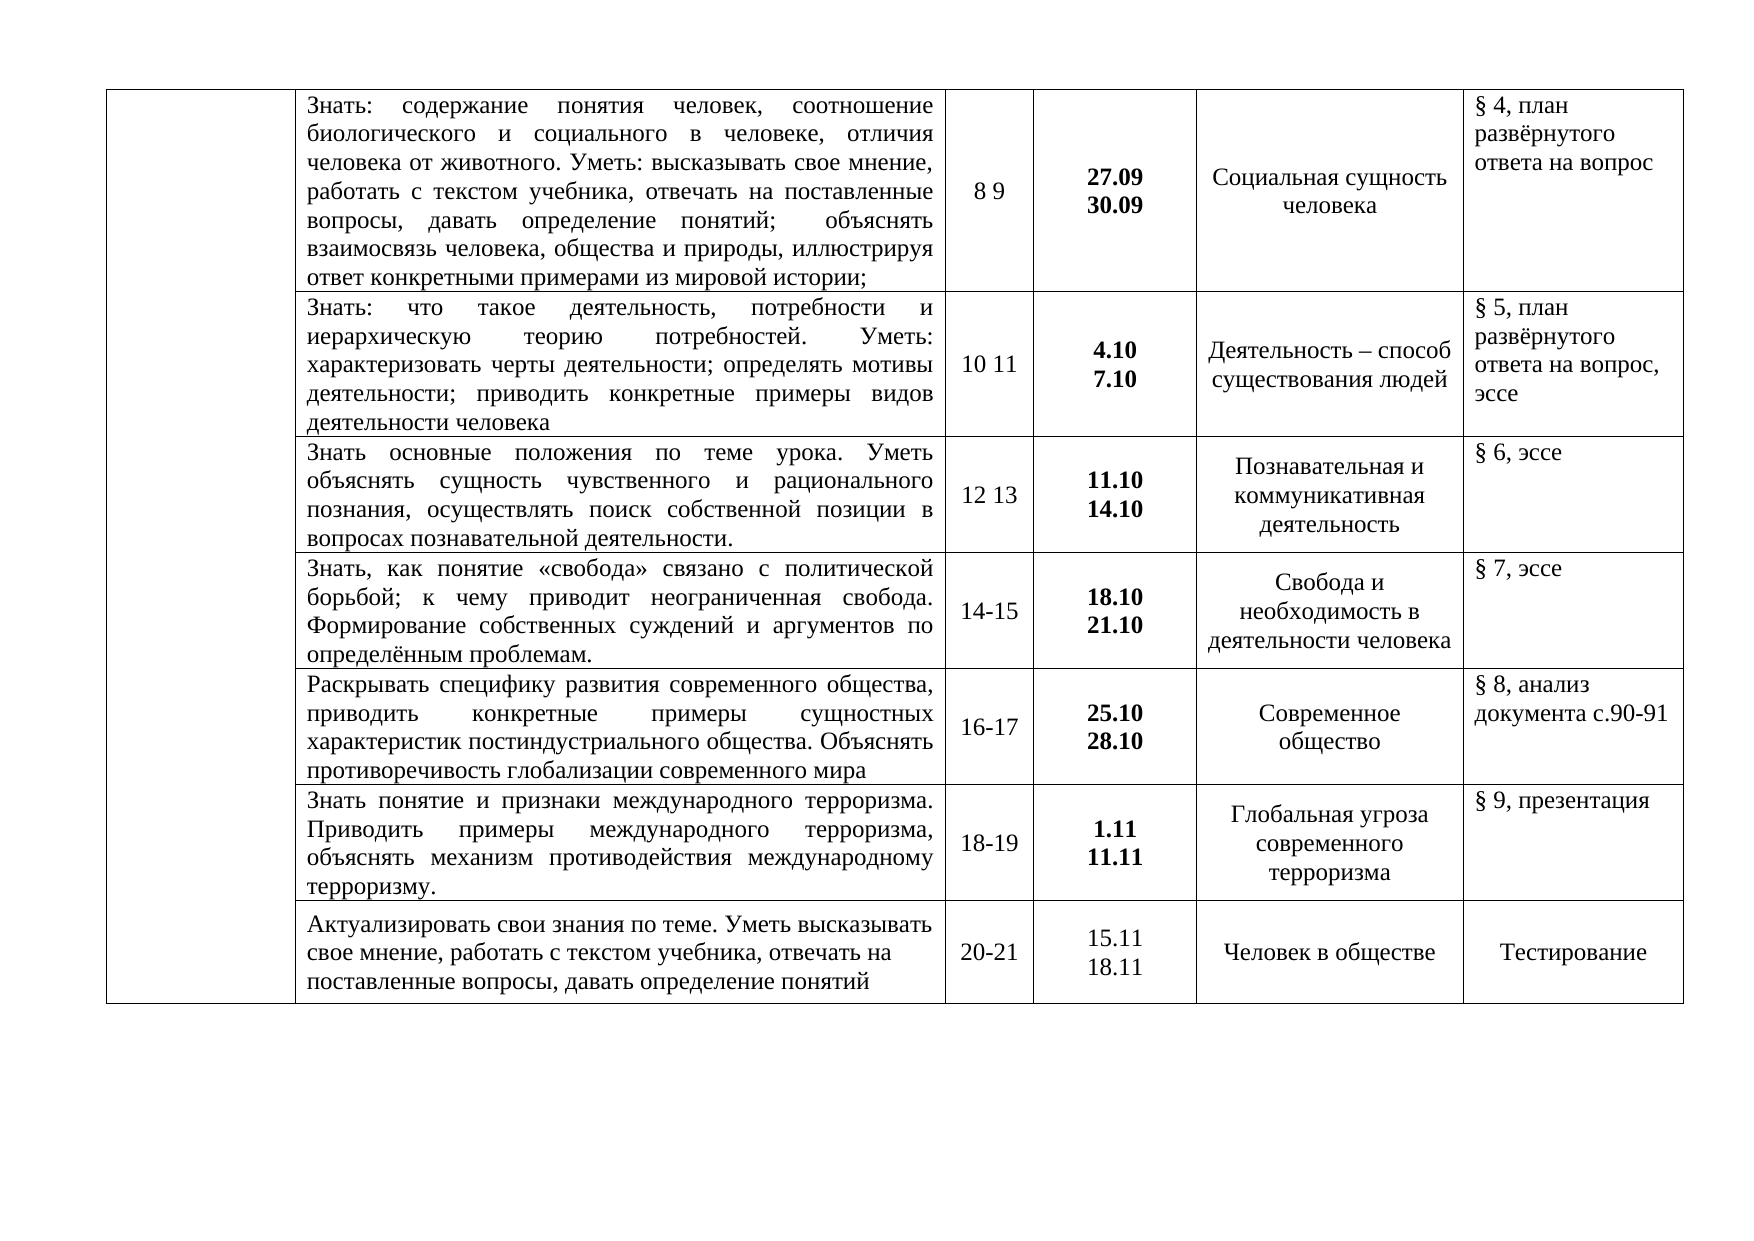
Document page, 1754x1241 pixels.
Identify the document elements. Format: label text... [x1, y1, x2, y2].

table_cell Глобальная угроза современного терроризма [1197, 785, 1463, 900]
table_cell Деятельность – способ существования людей [1197, 292, 1463, 436]
table_cell § 9, презентация [1464, 785, 1683, 900]
table_cell Познавательная и коммуникативная деятельность [1197, 437, 1463, 552]
table_cell Современное общество [1197, 669, 1463, 784]
table_cell § 8, анализ документа с.90-91 [1464, 669, 1683, 784]
table_cell Свобода и необходимость в деятельности человека [1197, 553, 1463, 668]
table_cell Знать понятие и признаки международного терроризма. Приводить примеры международного терроризма, объяснять механизм противодействия международному терроризму. [296, 785, 945, 900]
table_cell 11.10 14.10 [1034, 437, 1196, 552]
table_cell Актуализировать свои знания по теме. Уметь высказывать свое мнение, работать с текстом учебника, отвечать на поставленные вопросы, давать определение понятий [296, 901, 945, 1003]
table_cell 10 11 [946, 292, 1033, 436]
table_cell 15.11 18.11 [1034, 901, 1196, 1003]
table_cell 25.10 28.10 [1034, 669, 1196, 784]
table_cell Раскрывать специфику развития современного общества, приводить конкретные примеры сущностных характеристик постиндустриального общества. Объяснять противоречивость глобализации современного мира [296, 669, 945, 784]
table_cell Знать: что такое деятельность, потребности и иерархическую теорию потребностей. Уметь: характеризовать черты деятельности; определять мотивы деятельности; приводить конкретные примеры видов деятельности человека [296, 292, 945, 436]
table_cell Знать: содержание понятия человек, соотношение биологического и социального в человеке, отличия человека от животного. Уметь: высказывать свое мнение, работать с текстом учебника, отвечать на поставленные вопросы, давать определение понятий; объяснять взаимосвязь человека, общества и природы, иллюстрируя ответ конкретными примерами из мировой истории; [296, 90, 945, 291]
table_cell § 4, план развёрнутого ответа на вопрос [1464, 90, 1683, 291]
table_cell 4.10 7.10 [1034, 292, 1196, 436]
table_cell § 5, план развёрнутого ответа на вопрос, эссе [1464, 292, 1683, 436]
table_cell 27.09 30.09 [1034, 90, 1196, 291]
table_cell 14-15 [946, 553, 1033, 668]
table_cell 18.10 21.10 [1034, 553, 1196, 668]
table_cell Человек в обществе [1197, 901, 1463, 1003]
table_cell 12 13 [946, 437, 1033, 552]
table_cell 1.11 11.11 [1034, 785, 1196, 900]
table_cell § 7, эссе [1464, 553, 1683, 668]
table_cell 20-21 [946, 901, 1033, 1003]
table_cell Тестирование [1464, 901, 1683, 1003]
table_cell 16-17 [946, 669, 1033, 784]
table_cell Знать основные положения по теме урока. Уметь объяснять сущность чувственного и рационального познания, осуществлять поиск собственной позиции в вопросах познавательной деятельности. [296, 437, 945, 552]
table_cell 18-19 [946, 785, 1033, 900]
table_cell Социальная сущность человека [1197, 90, 1463, 291]
table_cell 8 9 [946, 90, 1033, 291]
table_cell Знать, как понятие «свобода» связано с политической борьбой; к чему приводит неограниченная свобода. Формирование собственных суждений и аргументов по определённым проблемам. [296, 553, 945, 668]
table_cell § 6, эссе [1464, 437, 1683, 552]
